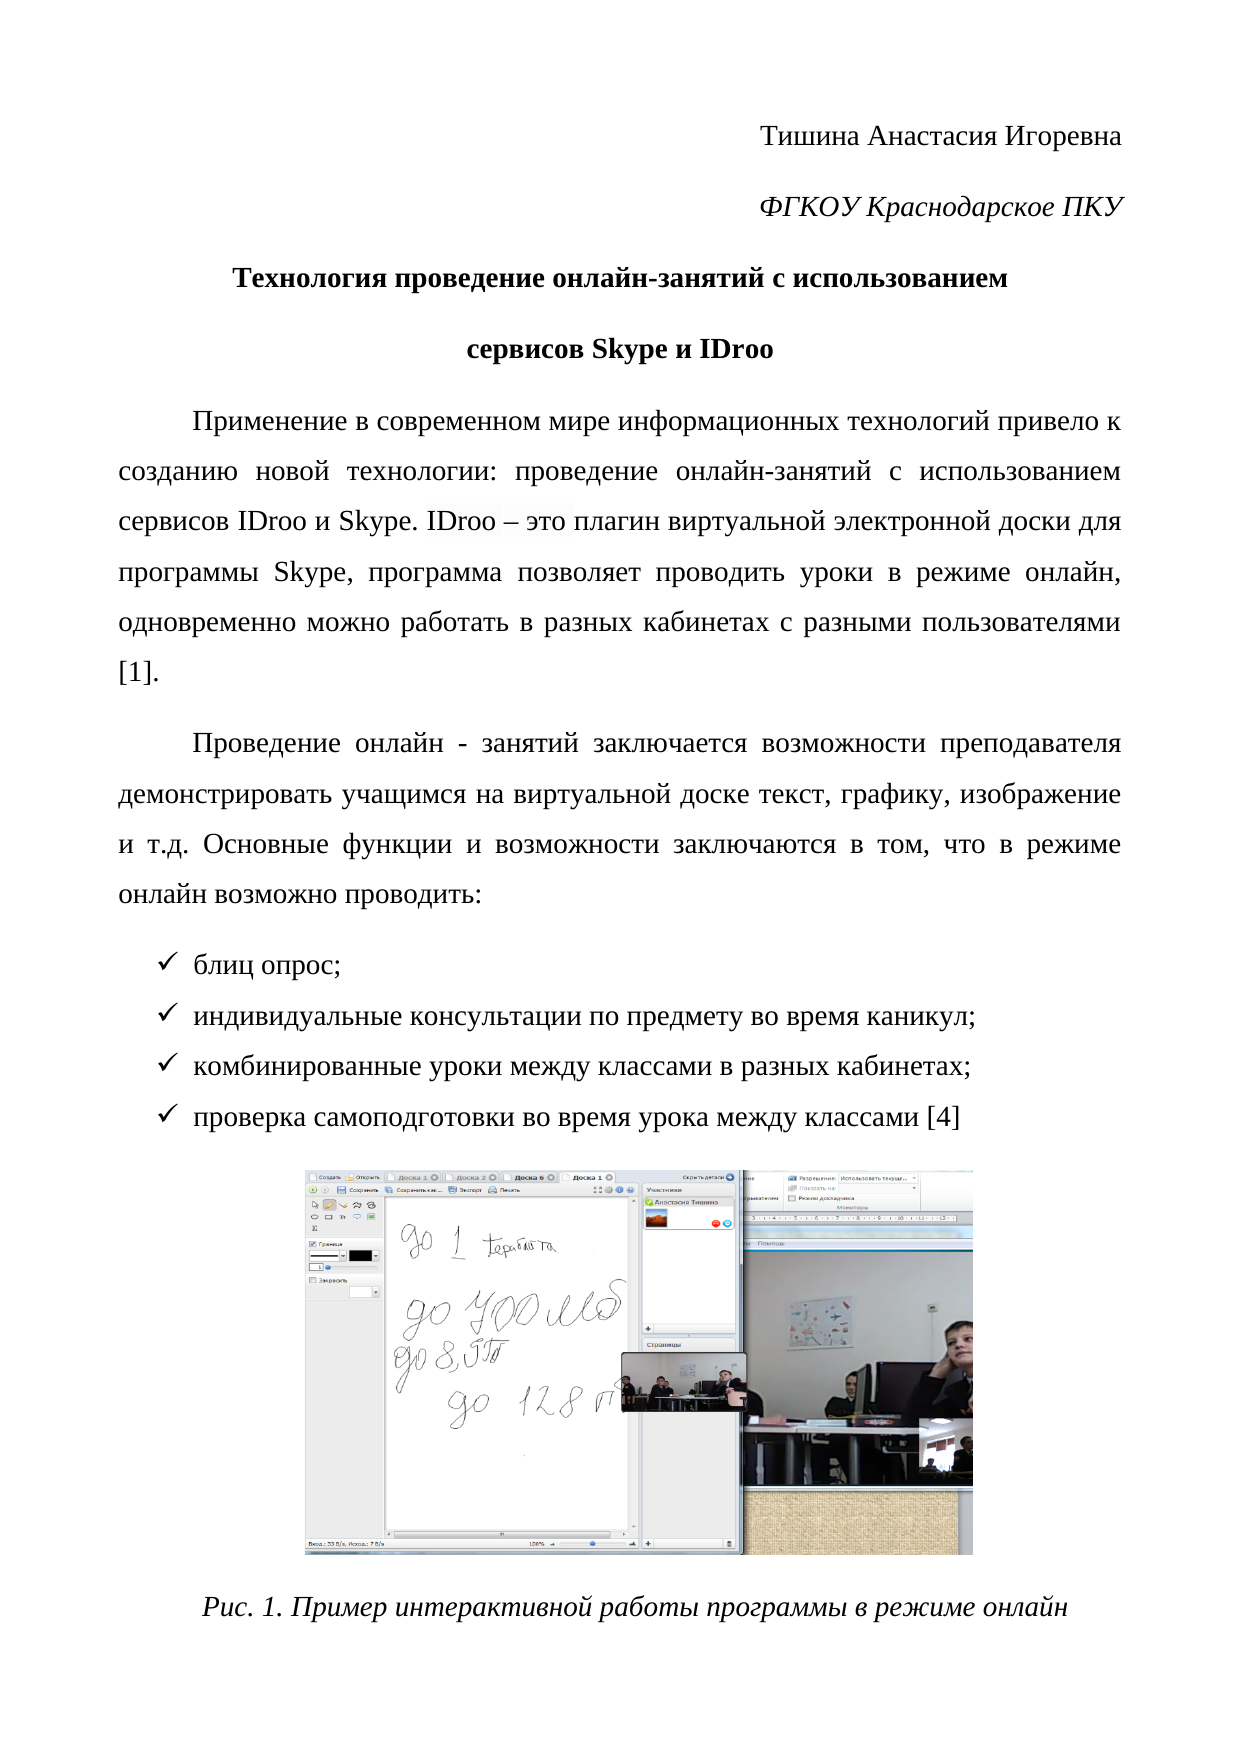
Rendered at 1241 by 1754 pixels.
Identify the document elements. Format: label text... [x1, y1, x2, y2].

list Рис. 1. Пример интерактивной работы программы в режиме онлайн [148, 1589, 1122, 1623]
text ФГКОУ Краснодарское ПКУ [118, 189, 1122, 223]
list комбинированные уроки между классами в разных кабинетах; [156, 1048, 1122, 1082]
list индивидуальные консультации по предмету во время каникул; [156, 998, 1122, 1032]
text Применение в современном мире информационных технологий привело к созданию новой технологии: проведение онлайн-занятий с использованием сервисов IDroo и Skype. IDroo – это плагин виртуальной электронной доски для программы Skype, программа позволяет проводить уроки в режиме онлайн, одновременно можно работать в разных кабинетах с разными пользователями [1]. [118, 403, 1122, 688]
picture [304, 1170, 973, 1555]
text Тишина Анастасия Игоревна [118, 118, 1122, 152]
text сервисов Skype и IDroo [118, 332, 1122, 365]
list блиц опрос; [156, 947, 1122, 981]
text Проведение онлайн - занятий заключается возможности преподавателя демонстрировать учащимся на виртуальной доске текст, графику, изображение и т.д. Основные функции и возможности заключаются в том, что в режиме онлайн возможно проводить: [118, 725, 1122, 910]
text Технология проведение онлайн-занятий с использованием [118, 260, 1122, 294]
list проверка самоподготовки во время урока между классами [4] [156, 1099, 1122, 1132]
